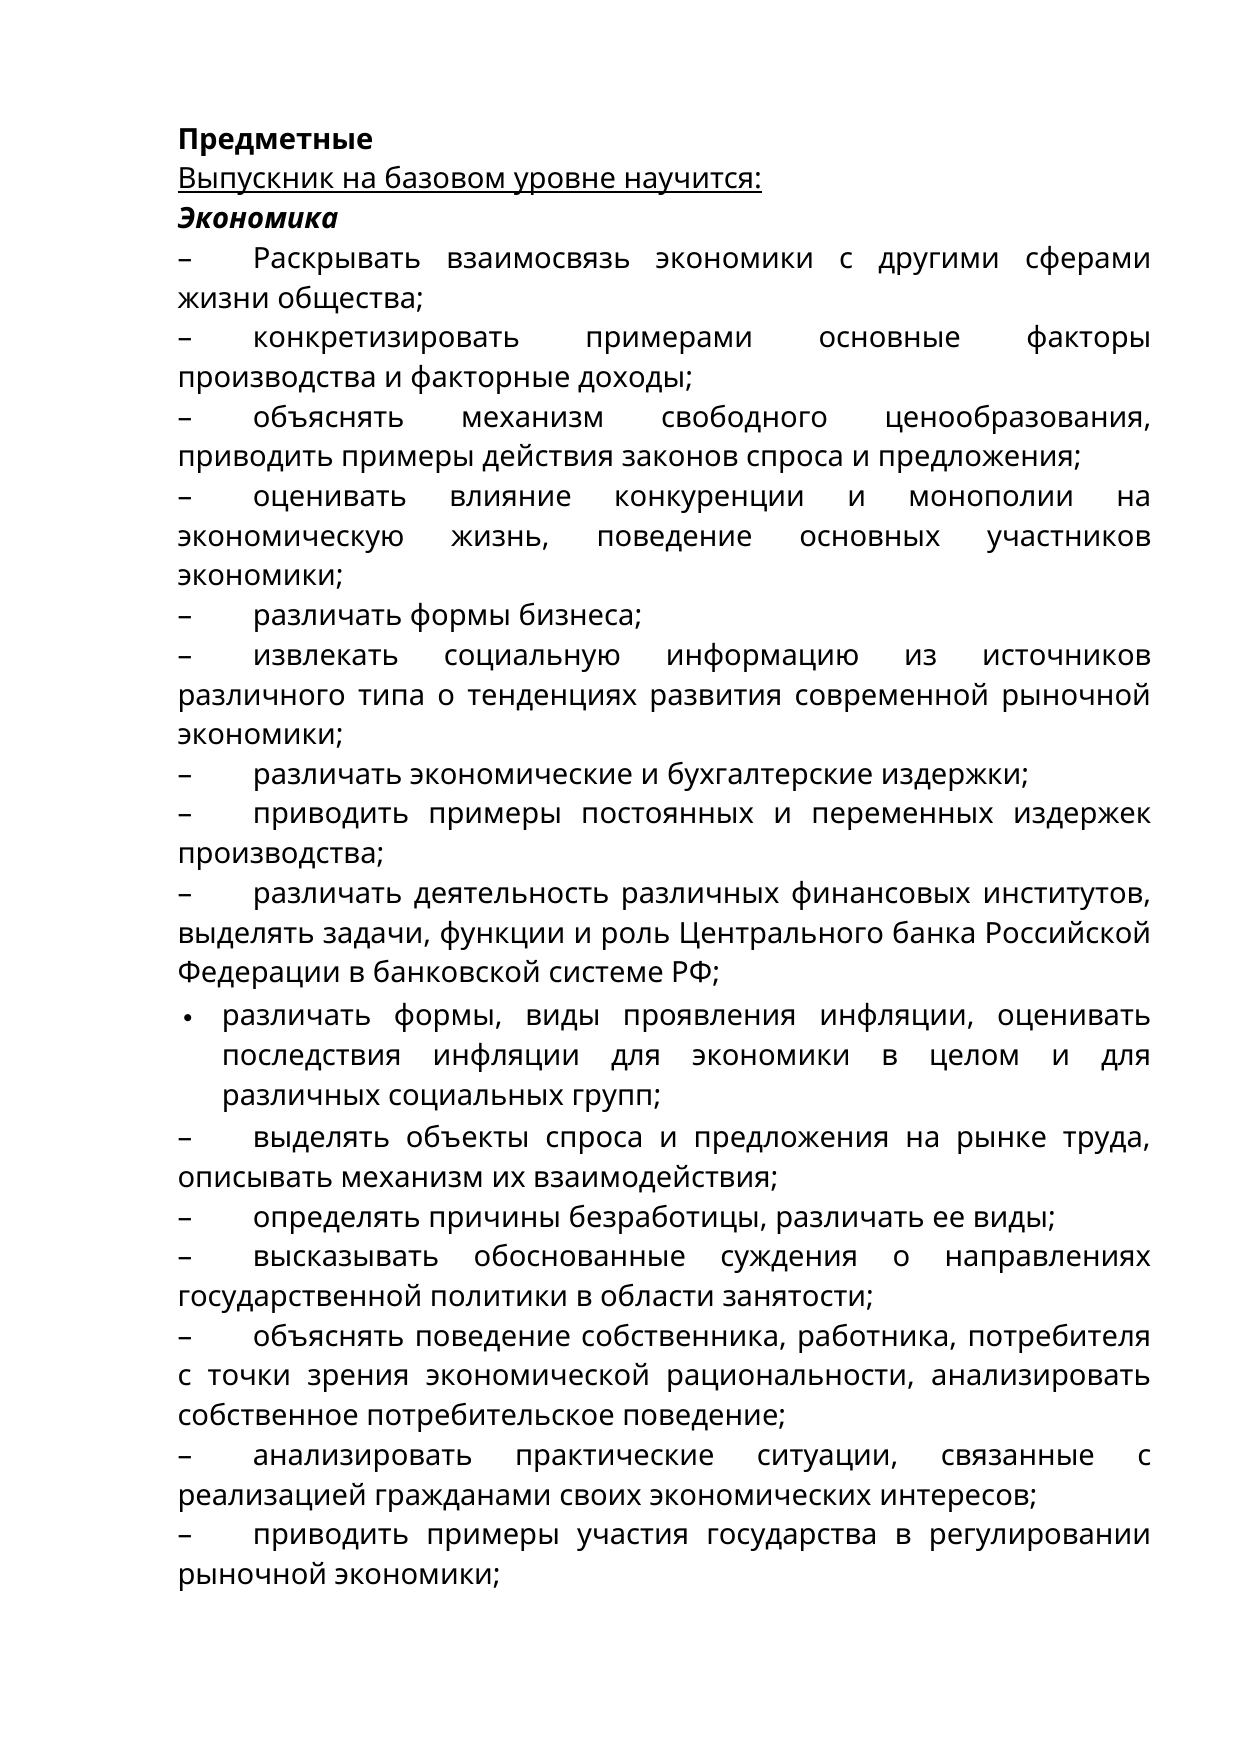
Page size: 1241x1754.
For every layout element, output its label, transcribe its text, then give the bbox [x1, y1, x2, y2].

text – различать экономические и бухгалтерские издержки; [177, 753, 1152, 793]
text – конкретизировать примерами основные факторы производства и факторные доходы; [177, 317, 1152, 396]
text Экономика [177, 197, 1152, 237]
text – извлекать социальную информацию из источников различного типа о тенденциях развития современной рыночной экономики; [177, 634, 1152, 753]
text – объяснять механизм свободного ценообразования, приводить примеры действия законов спроса и предложения; [177, 396, 1152, 475]
text – Раскрывать взаимосвязь экономики с другими сферами жизни общества; [177, 237, 1152, 317]
text – определять причины безработицы, различать ее виды; [177, 1196, 1152, 1236]
text – анализировать практические ситуации, связанные с реализацией гражданами своих экономических интересов; [177, 1434, 1152, 1513]
text – объяснять поведение собственника, работника, потребителя с точки зрения экономической рациональности, анализировать собственное потребительское поведение; [177, 1315, 1152, 1434]
text Выпускник на базовом уровне научится: [177, 158, 1152, 197]
text – различать формы бизнеса; [177, 594, 1152, 634]
text – различать деятельность различных финансовых институтов, выделять задачи, функции и роль Центрального банка Российской Федерации в банковской системе РФ; [177, 872, 1152, 991]
list различать формы, виды проявления инфляции, оценивать последствия инфляции для экономики в целом и для различных социальных групп; [184, 994, 1152, 1113]
text – оценивать влияние конкуренции и монополии на экономическую жизнь, поведение основных участников экономики; [177, 475, 1152, 594]
text – выделять объекты спроса и предложения на рынке труда, описывать механизм их взаимодействия; [177, 1117, 1152, 1196]
text – высказывать обоснованные суждения о направлениях государственной политики в области занятости; [177, 1236, 1152, 1315]
text Предметные [177, 118, 1152, 158]
text – приводить примеры постоянных и переменных издержек производства; [177, 793, 1152, 872]
text – приводить примеры участия государства в регулировании рыночной экономики; [177, 1513, 1152, 1593]
